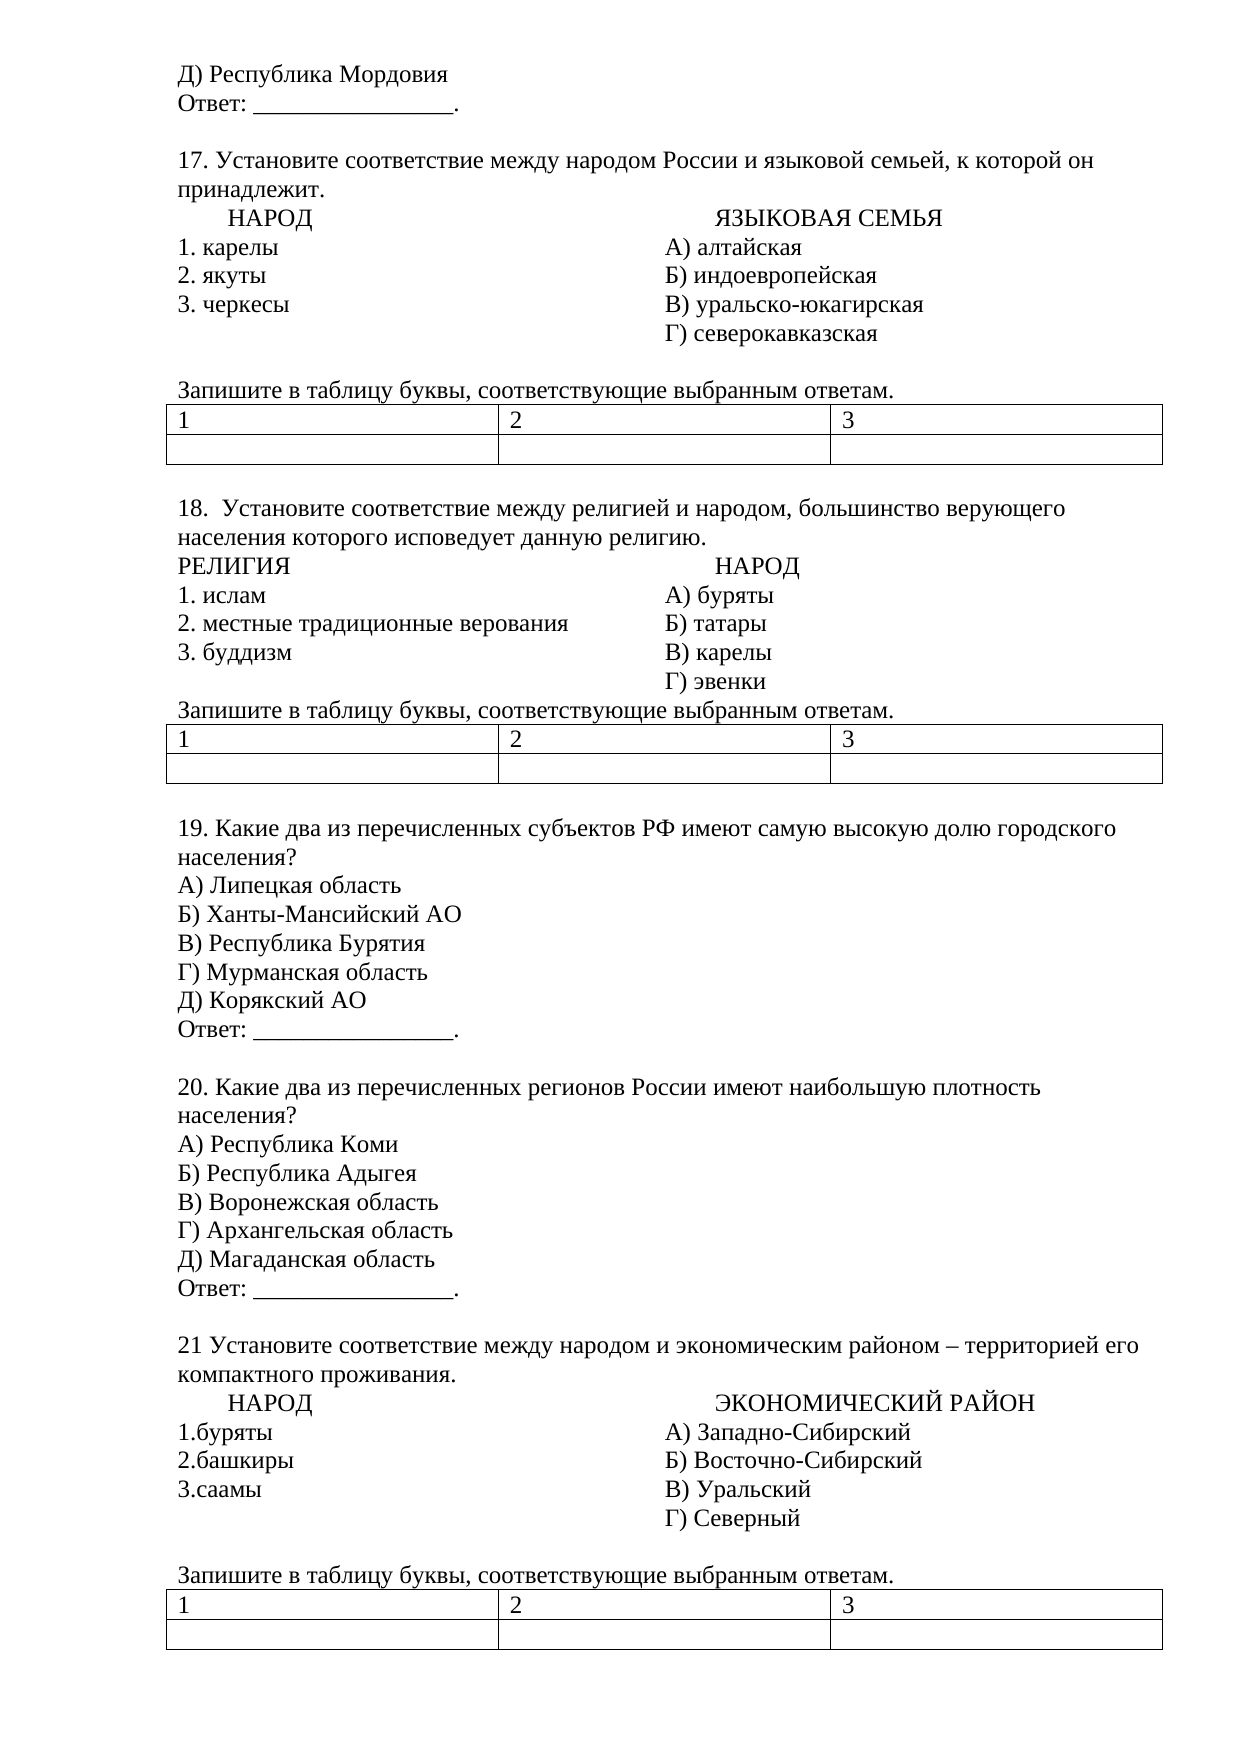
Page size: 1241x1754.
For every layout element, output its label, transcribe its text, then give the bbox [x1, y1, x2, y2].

text 1. ислам [177, 580, 664, 608]
text Г) Северный [664, 1503, 1152, 1532]
text 3. буддизм [177, 637, 664, 666]
text 3. черкесы [177, 289, 664, 318]
text А) Республика Коми [177, 1129, 1152, 1158]
table_cell [167, 754, 498, 783]
text Б) индоевропейская [664, 260, 1152, 289]
table_header 2 [499, 725, 830, 753]
table_cell [499, 435, 830, 464]
table_cell [167, 435, 498, 464]
table_cell [831, 754, 1162, 783]
table_header 3 [831, 405, 1162, 434]
table_header 2 [499, 405, 830, 434]
table_header 2 [499, 1590, 830, 1619]
text Г) Архангельская область [177, 1215, 1152, 1244]
text 3.саамы [177, 1474, 664, 1503]
text 2.башкиры [177, 1445, 664, 1474]
text ЭКОНОМИЧЕСКИЙ РАЙОН [664, 1388, 1152, 1417]
text Д) Республика Мордовия [177, 59, 1152, 88]
text Г) Мурманская область [177, 957, 1152, 985]
text Запишите в таблицу буквы, соответствующие выбранным ответам. [177, 375, 1152, 404]
table_cell [499, 1620, 830, 1649]
table_header 3 [831, 1590, 1162, 1619]
text А) буряты [664, 580, 1152, 608]
text Б) татары [664, 608, 1152, 637]
text 18. Установите соответствие между религией и народом, большинство верующего населения которого исповедует данную религию. [177, 493, 1152, 551]
table_cell [499, 754, 830, 783]
table_cell [831, 435, 1162, 464]
text Ответ: ________________. [177, 88, 1152, 117]
text НАРОД [177, 1388, 664, 1417]
text В) Уральский [664, 1474, 1152, 1503]
table_cell [831, 1620, 1162, 1649]
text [177, 1560, 1152, 1589]
text 20. Какие два из перечисленных регионов России имеют наибольшую плотность населения? [177, 1072, 1152, 1129]
text Б) Восточно-Сибирский [664, 1445, 1152, 1474]
text ЯЗЫКОВАЯ СЕМЬЯ [664, 203, 1152, 232]
text 2. местные традиционные верования [177, 608, 664, 637]
text Д) Корякский АО [177, 985, 1152, 1014]
table_header 1 [167, 405, 498, 434]
text 21 Установите соответствие между народом и экономическим районом – территорией его компактного проживания. [177, 1330, 1152, 1388]
text Г) эвенки [664, 666, 1152, 695]
text 19. Какие два из перечисленных субъектов РФ имеют самую высокую долю городского населения? [177, 813, 1152, 870]
text Д) Магаданская область [177, 1244, 1152, 1273]
text РЕЛИГИЯ [177, 551, 664, 580]
text Г) северокавказская [664, 318, 1152, 347]
text Ответ: ________________. [177, 1273, 1152, 1302]
text В) Воронежская область [177, 1187, 1152, 1215]
text Б) Республика Адыгея [177, 1158, 1152, 1187]
text В) карелы [664, 637, 1152, 666]
table_header 3 [831, 725, 1162, 753]
text А) Западно-Сибирский [664, 1417, 1152, 1445]
text 2. якуты [177, 260, 664, 289]
text А) алтайская [664, 232, 1152, 260]
table_header 1 [167, 725, 498, 753]
text 1.буряты [177, 1417, 664, 1445]
text 1. карелы [177, 232, 664, 260]
table_header 1 [167, 1590, 498, 1619]
text Запишите в таблицу буквы, соответствующие выбранным ответам. [177, 695, 1152, 723]
text В) уральско-юкагирская [664, 289, 1152, 318]
text Б) Ханты-Мансийский АО [177, 899, 1152, 928]
text 17. Установите соответствие между народом России и языковой семьей, к которой он принадлежит. [177, 145, 1152, 203]
text НАРОД [177, 203, 664, 232]
text А) Липецкая область [177, 870, 1152, 899]
text НАРОД [664, 551, 1152, 580]
text Ответ: ________________. [177, 1014, 1152, 1043]
text В) Республика Бурятия [177, 928, 1152, 957]
table_cell [167, 1620, 498, 1649]
